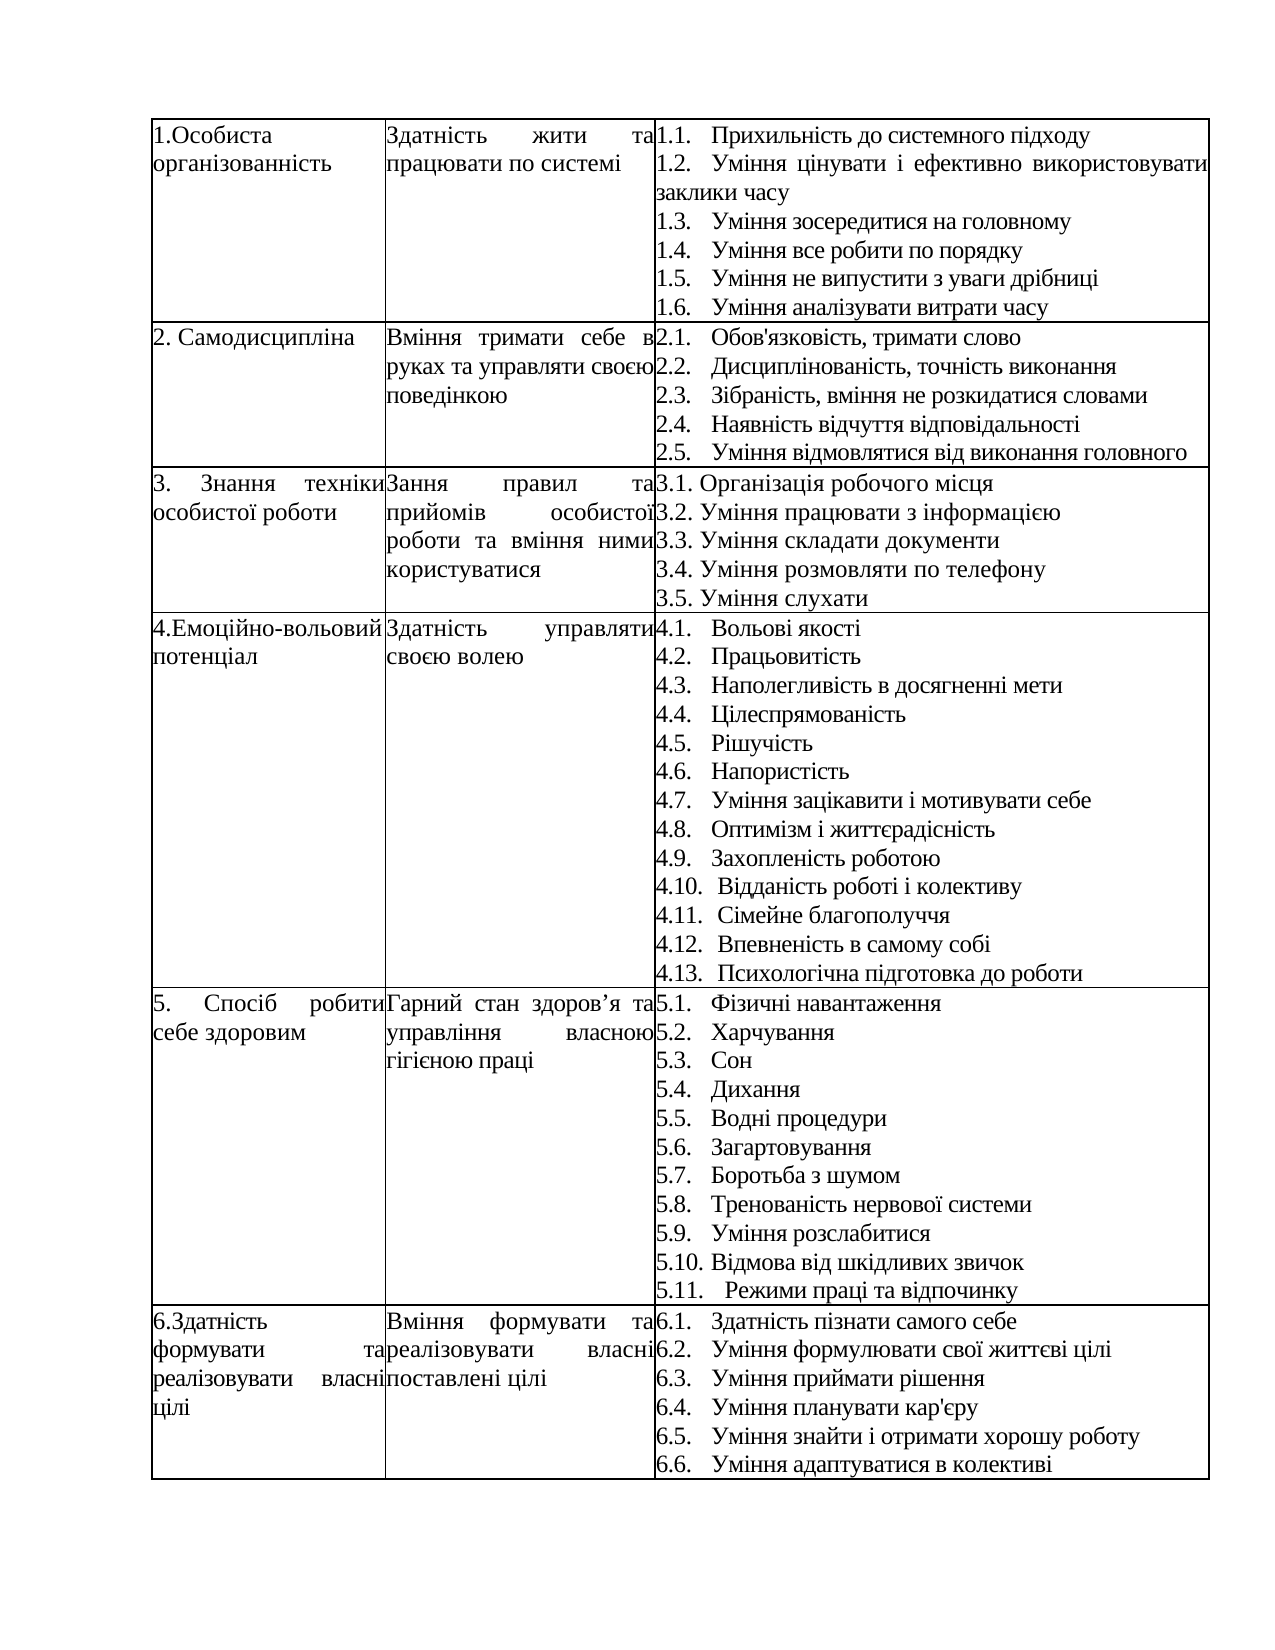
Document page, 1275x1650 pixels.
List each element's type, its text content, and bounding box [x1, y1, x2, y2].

table_cell Обов'язковість, тримати слово Дисциплінованість, точність виконання Зібраність, вміння не розкидатися словами Наявність відчуття відповідальності Уміння відмовлятися від виконання головного [656, 323, 1208, 466]
table_cell 6.Здатність формувати та реалізовувати власні цілі [153, 1306, 385, 1478]
table_cell 1.Особиста організованність [153, 120, 385, 321]
table_cell Прихильність до системного підходу Уміння цінувати і ефективно використовувати заклики часу Уміння зосередитися на головному Уміння все робити по порядку Уміння не випустити з уваги дрібниці Уміння аналізувати витрати часу [656, 120, 1208, 321]
table_cell Вольові якості Працьовитість Наполегливість в досягненні мети Цілеспрямованість Рішучість Напористість Уміння зацікавити і мотивувати себе Оптимізм і життєрадісність Захопленість роботою Відданість роботі і колективу Сімейне благополуччя Впевненість в самому собі Психологічна підготовка до роботи [656, 613, 1208, 986]
table_cell Вміння тримати себе в руках та управляти своєю поведінкою [386, 323, 654, 466]
table_cell 4.Емоційно-вольовий потенціал [153, 613, 385, 986]
table_cell Гарний стан здоров’я та управління власною гігієною праці [386, 988, 654, 1304]
table_cell Зання правил та прийомів особистої роботи та вміння ними користуватися [386, 468, 654, 583]
table_cell 3.5. Уміння слухати [656, 583, 1208, 612]
table_cell Здатність жити та працювати по системі [386, 120, 654, 321]
table_cell Здатність пізнати самого себе Уміння формулювати свої життєві цілі Уміння приймати рішення Уміння планувати кар'єру Уміння знайти і отримати хорошу роботу Уміння адаптуватися в колективі [656, 1306, 1208, 1478]
table_cell 3. Знання техніки особистої роботи [153, 468, 385, 583]
table_cell 5. Спосіб робити себе здоровим [153, 988, 385, 1304]
table_cell [153, 583, 385, 612]
table_cell Фізичні навантаження Харчування Сон Дихання Водні процедури Загартовування Боротьба з шумом Тренованість нервової системи Уміння розслабитися Відмова від шкідливих звичок Режими праці та відпочинку [656, 988, 1208, 1304]
table_cell 2. Самодисципліна [153, 323, 385, 466]
table_cell 3.1. Організація робочого місця 3.2. Уміння працювати з інформацією 3.3. Уміння складати документи 3.4. Уміння розмовляти по телефону [656, 468, 1208, 583]
table_cell Здатність управляти своєю волею [386, 613, 654, 986]
table_cell Вміння формувати та реалізовувати власні поставлені цілі [386, 1306, 654, 1478]
table_cell [386, 583, 654, 612]
